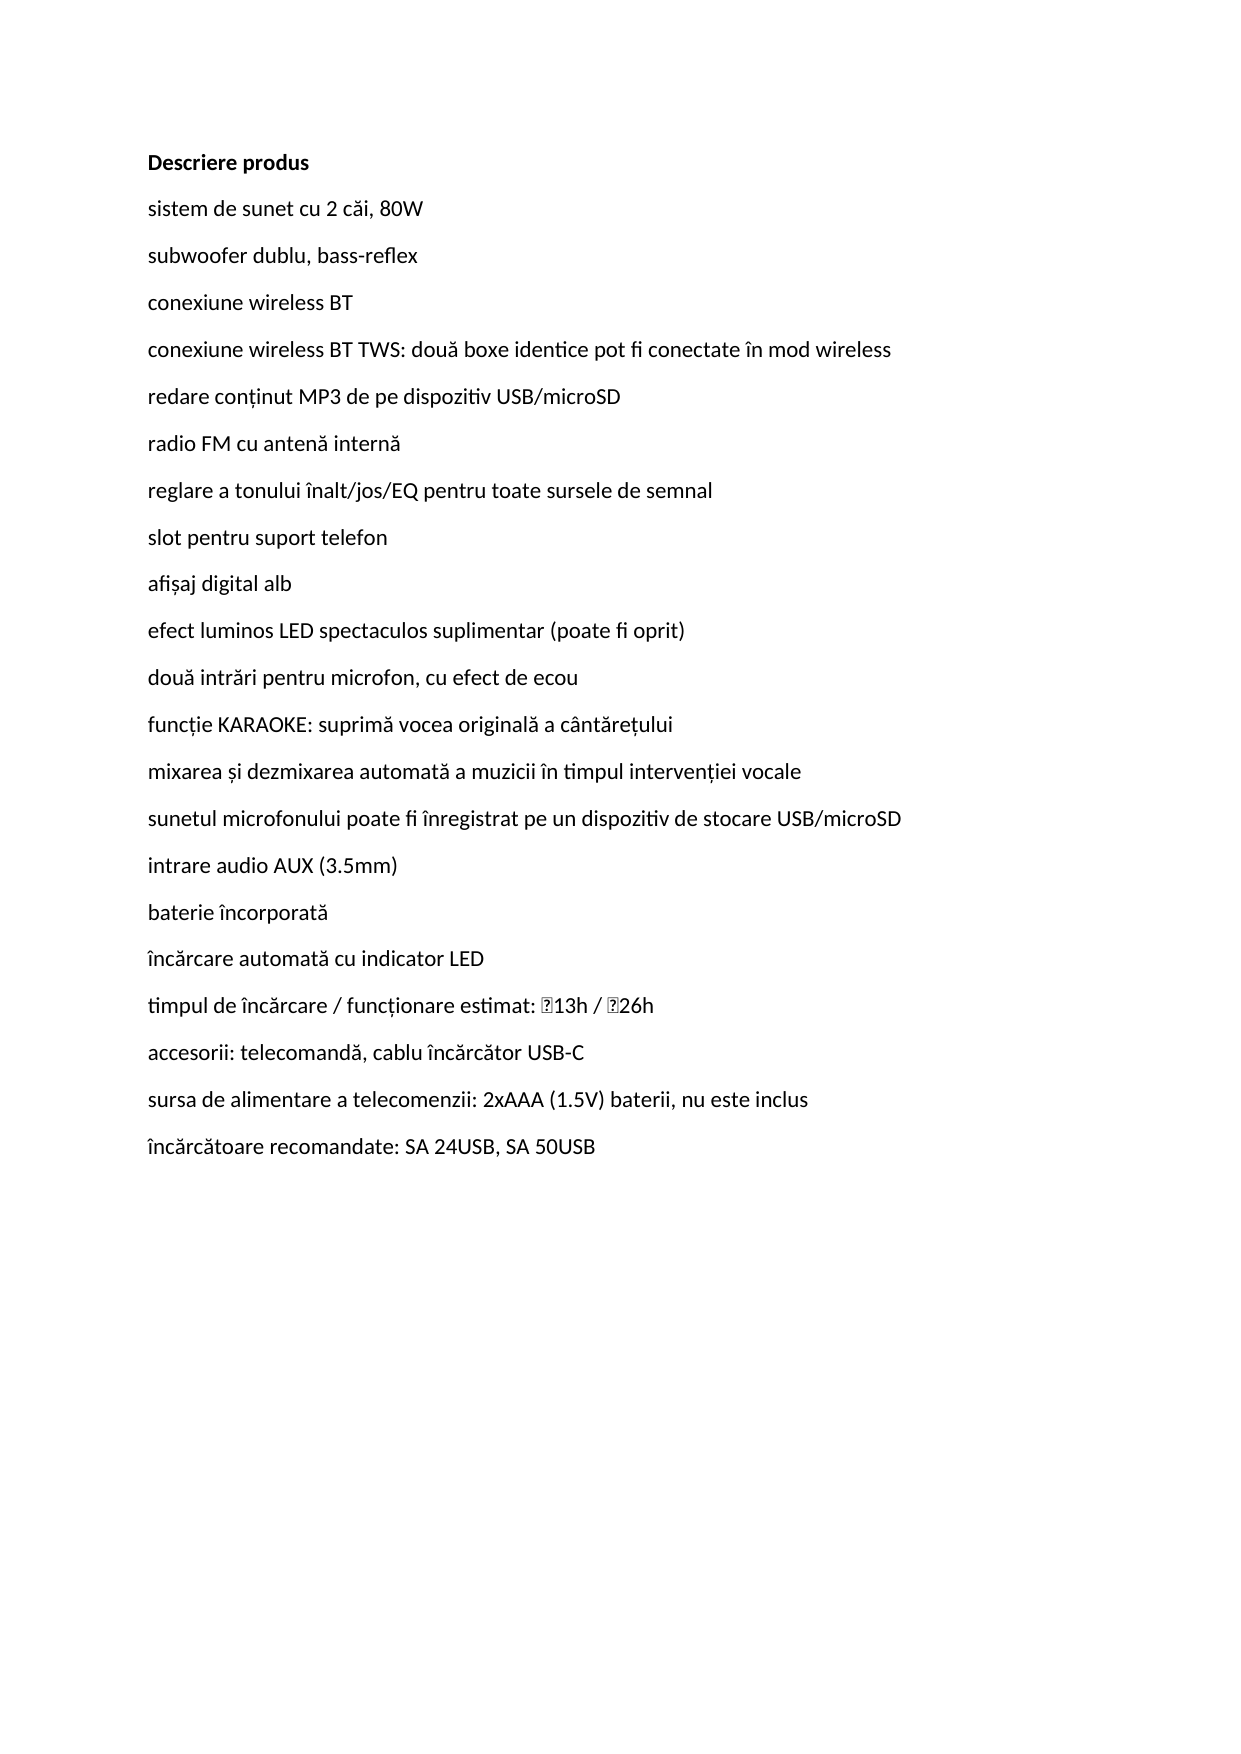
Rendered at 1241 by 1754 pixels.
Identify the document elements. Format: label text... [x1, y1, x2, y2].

text mixarea și dezmixarea automată a muzicii în timpul intervenției vocale [148, 757, 1093, 785]
text afișaj digital alb [148, 569, 1093, 597]
text subwoofer dublu, bass-reflex [148, 241, 1093, 269]
text radio FM cu antenă internă [148, 429, 1093, 457]
text conexiune wireless BT TWS: două boxe identice pot fi conectate în mod wireless [148, 335, 1093, 363]
text redare conținut MP3 de pe dispozitiv USB/microSD [148, 382, 1093, 410]
text sunetul microfonului poate fi înregistrat pe un dispozitiv de stocare USB/microSD [148, 804, 1093, 832]
text încărcătoare recomandate: SA 24USB, SA 50USB [148, 1132, 1093, 1160]
text accesorii: telecomandă, cablu încărcător USB-C [148, 1038, 1093, 1066]
text încărcare automată cu indicator LED [148, 944, 1093, 972]
text conexiune wireless BT [148, 288, 1093, 316]
text funcție KARAOKE: suprimă vocea originală a cântărețului [148, 710, 1093, 738]
text Descriere produs [148, 148, 1093, 176]
text baterie încorporată [148, 898, 1093, 926]
text două intrări pentru microfon, cu efect de ecou [148, 663, 1093, 691]
text sistem de sunet cu 2 căi, 80W [148, 194, 1093, 222]
text slot pentru suport telefon [148, 523, 1093, 551]
text intrare audio AUX (3.5mm) [148, 851, 1093, 879]
text efect luminos LED spectaculos suplimentar (poate fi oprit) [148, 616, 1093, 644]
text sursa de alimentare a telecomenzii: 2xAAA (1.5V) baterii, nu este inclus [148, 1085, 1093, 1113]
text reglare a tonului înalt/jos/EQ pentru toate sursele de semnal [148, 476, 1093, 504]
text timpul de încărcare / funcționare estimat: 13h / 26h [148, 991, 1093, 1019]
